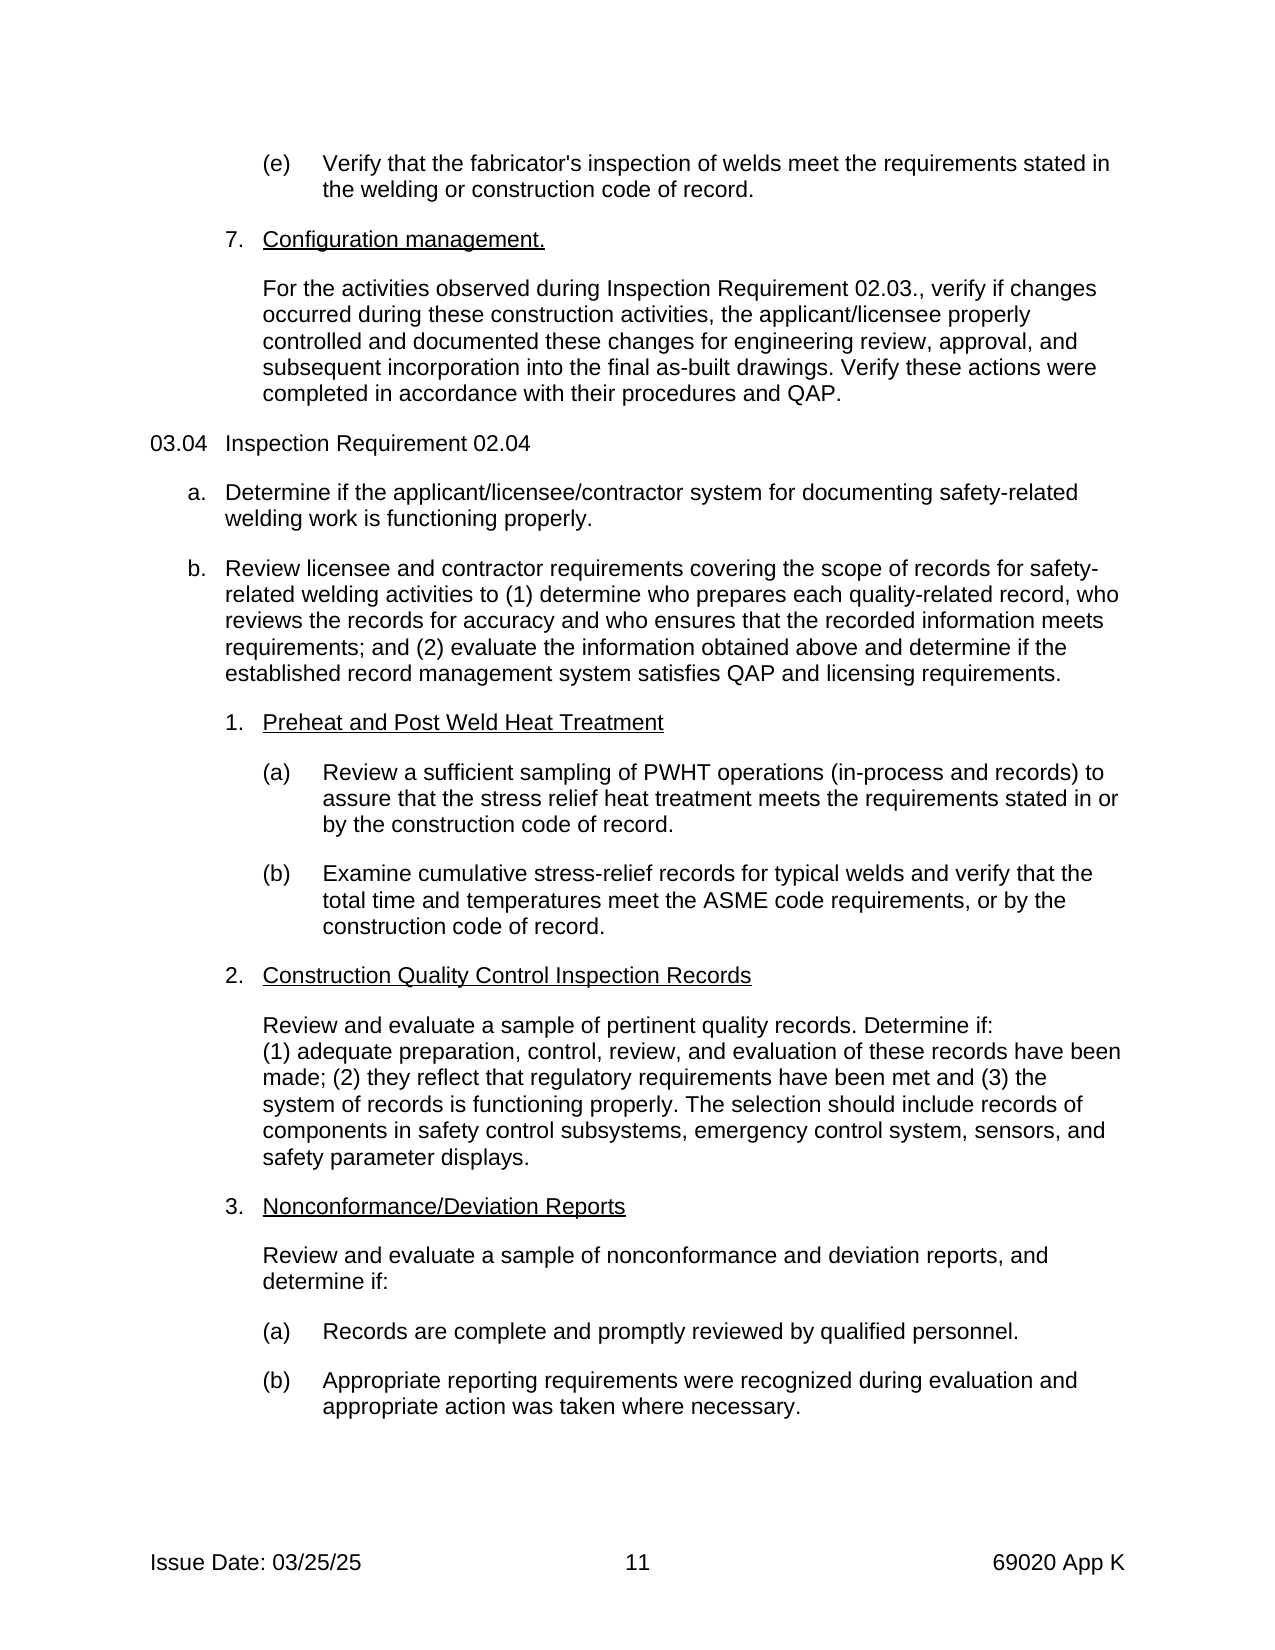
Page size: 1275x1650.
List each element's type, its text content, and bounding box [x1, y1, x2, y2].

list Records are complete and promptly reviewed by qualified personnel. [262, 1318, 1125, 1344]
list Determine if the applicant/licensee/contractor system for documenting safety-related welding work is functioning properly. [187, 479, 1125, 532]
list Review licensee and contractor requirements covering the scope of records for safety-related welding activities to (1) determine who prepares each quality-related record, who reviews the records for accuracy and who ensures that the recorded information meets requirements; and (2) evaluate the information obtained above and determine if the established record management system satisfies QAP and licensing requirements. [187, 554, 1125, 686]
list Preheat and Post Weld Heat Treatment [225, 709, 1125, 736]
list Appropriate reporting requirements were recognized during evaluation and appropriate action was taken where necessary. [262, 1367, 1125, 1419]
text For the activities observed during Inspection Requirement 02.03., verify if changes occurred during these construction activities, the applicant/licensee properly controlled and documented these changes for engineering review, approval, and subsequent incorporation into the final as-built drawings. Verify these actions were completed in accordance with their procedures and QAP. [262, 275, 1125, 407]
list Construction Quality Control Inspection Records [225, 962, 1125, 989]
list Nonconformance/Deviation Reports [225, 1193, 1125, 1219]
text Review and evaluate a sample of nonconformance and deviation reports, and determine if: [262, 1242, 1125, 1295]
list Verify that the fabricator's inspection of welds meet the requirements stated in the welding or construction code of record. [262, 150, 1125, 203]
list Examine cumulative stress-relief records for typical welds and verify that the total time and temperatures meet the ASME code requirements, or by the construction code of record. [262, 860, 1125, 939]
text Review and evaluate a sample of pertinent quality records. Determine if: (1) adequate preparation, control, review, and evaluation of these records have been made; (2) they reflect that regulatory requirements have been met and (3) the system of records is functioning properly. The selection should include records of components in safety control subsystems, emergency control system, sensors, and safety parameter displays. [262, 1012, 1125, 1170]
subtitle 03.04 Inspection Requirement 02.04 [150, 429, 1125, 456]
list Review a sufficient sampling of PWHT operations (in-process and records) to assure that the stress relief heat treatment meets the requirements stated in or by the construction code of record. [262, 758, 1125, 837]
list Configuration management. [225, 226, 1125, 252]
